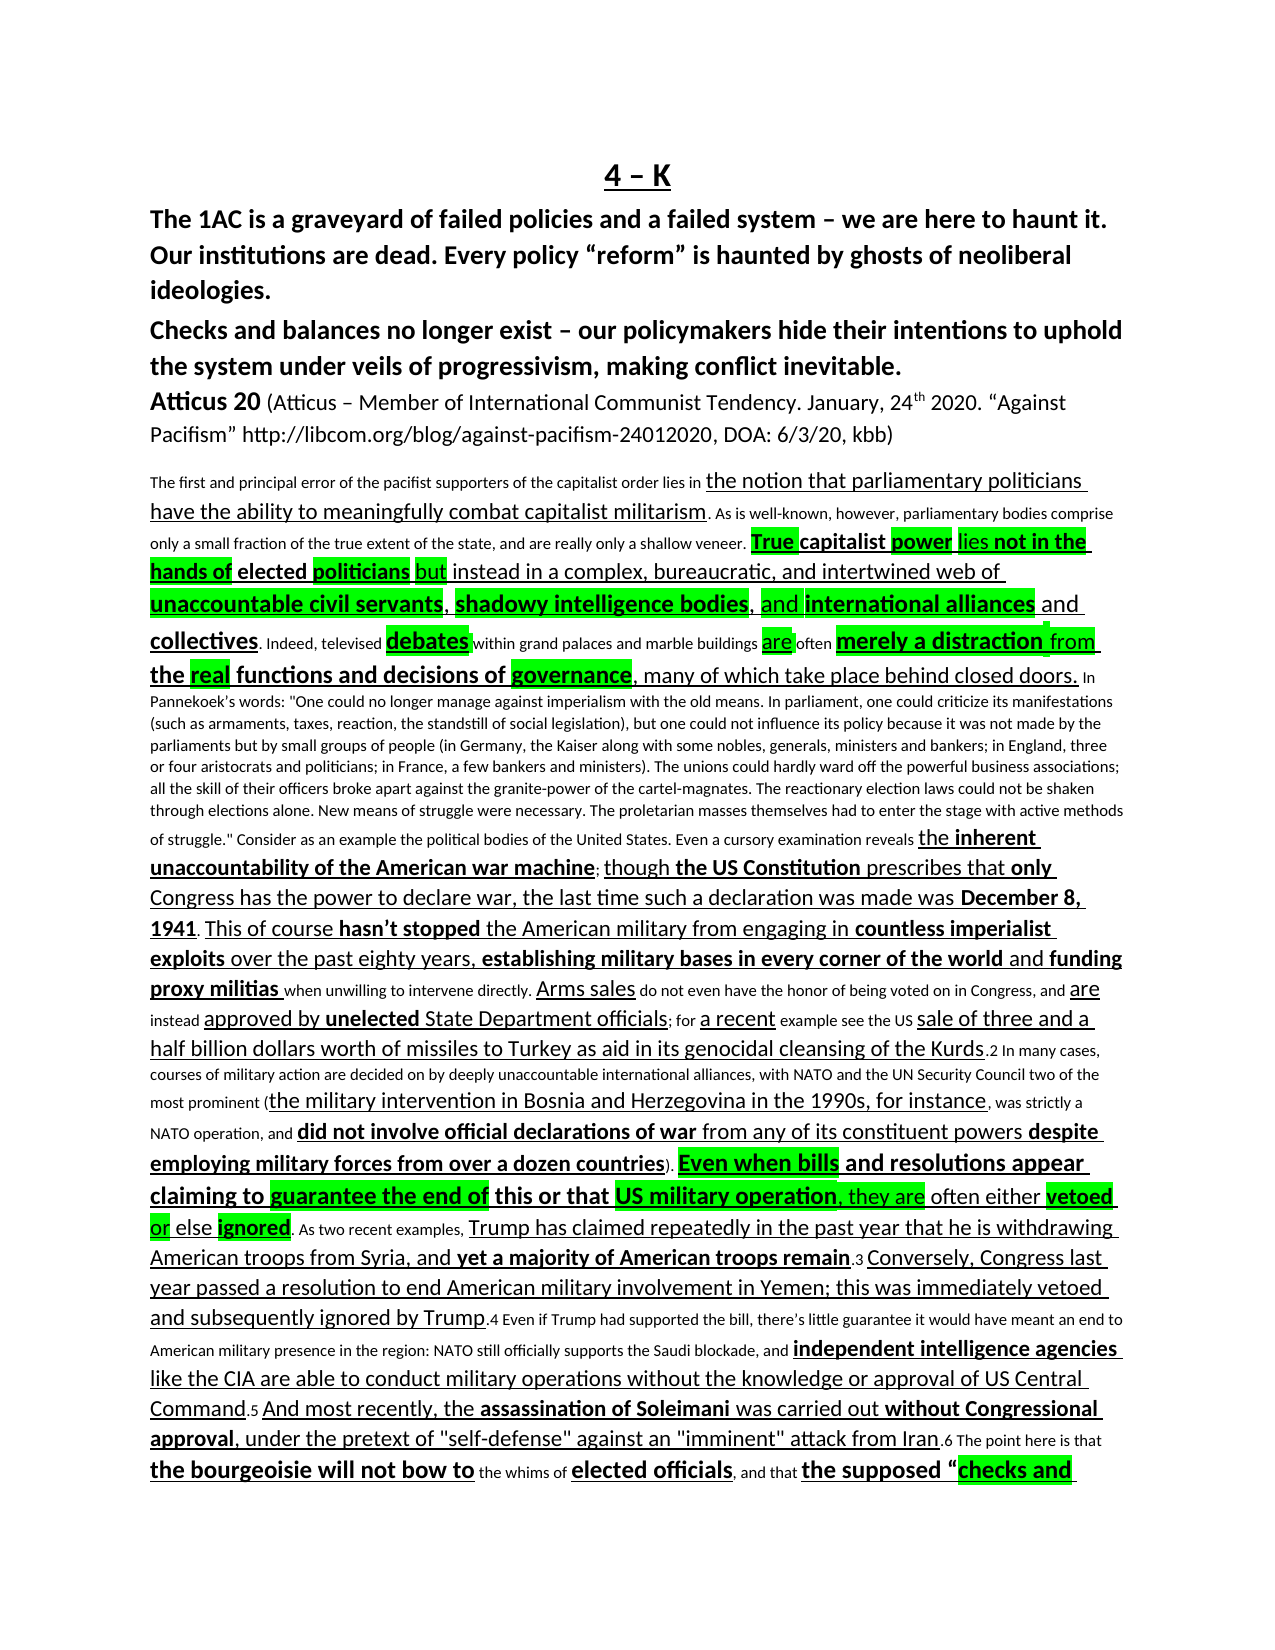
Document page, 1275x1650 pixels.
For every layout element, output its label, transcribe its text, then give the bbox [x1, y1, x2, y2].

subtitle Checks and balances no longer exist – our policymakers hide their intentions to uphold the system under veils of progressivism, making conflict inevitable. [150, 313, 1125, 382]
subtitle The 1AC is a graveyard of failed policies and a failed system – we are here to haunt it. Our institutions are dead. Every policy “reform” is haunted by ghosts of neoliberal ideologies. [150, 202, 1125, 307]
text Atticus 20 (Atticus – Member of International Communist Tendency. January, 24th 2020. “Against Pacifism” http://libcom.org/blog/against-pacifism-24012020, DOA: 6/3/20, kbb) [150, 384, 1125, 448]
subtitle 4 – K [150, 154, 1125, 195]
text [150, 467, 1125, 1485]
